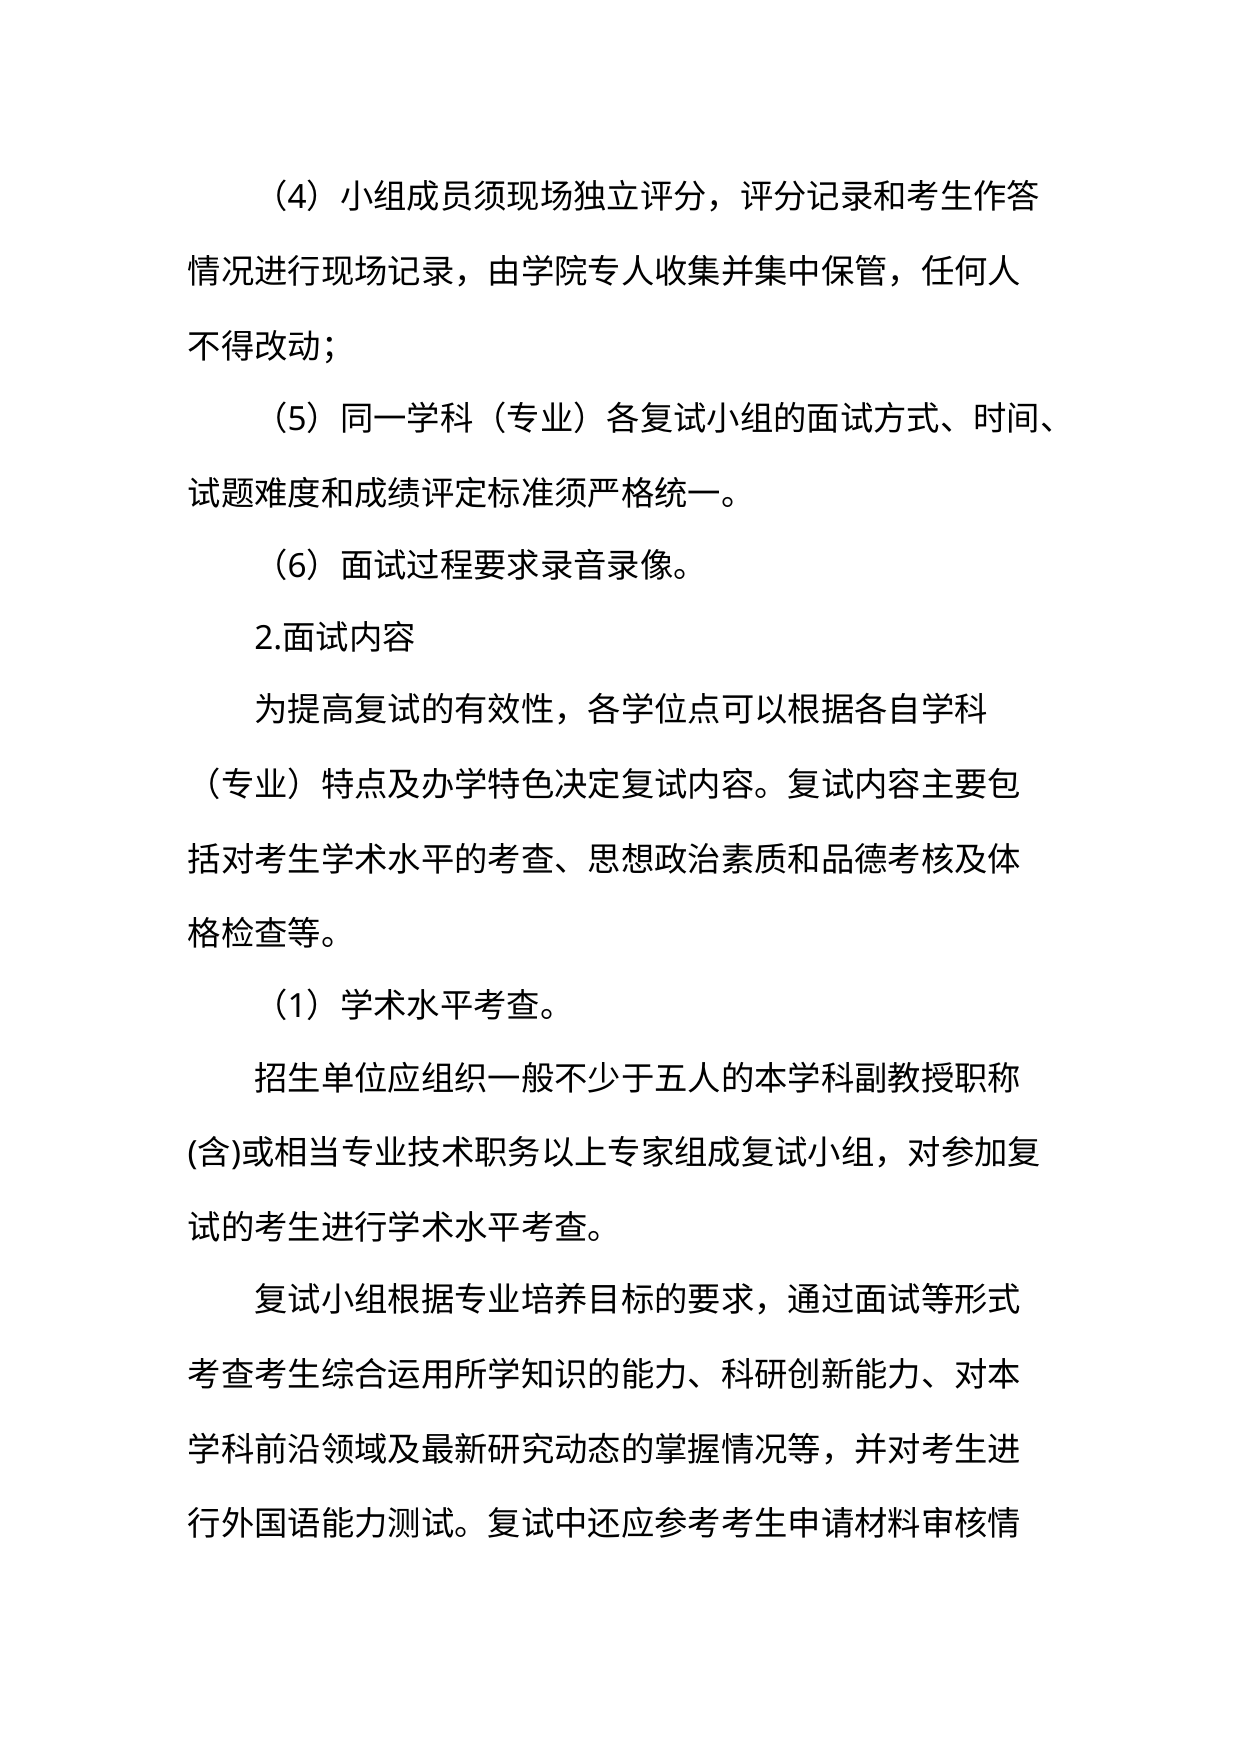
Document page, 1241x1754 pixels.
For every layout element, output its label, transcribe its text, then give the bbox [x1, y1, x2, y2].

text （1）学术水平考查。 [187, 971, 1053, 1036]
text 2.面试内容 [187, 603, 1053, 668]
text 为提高复试的有效性，各学位点可以根据各自学科（专业）特点及办学特色决定复试内容。复试内容主要包括对考生学术水平的考查、思想政治素质和品德考核及体格检查等。 [187, 675, 1053, 964]
text 招生单位应组织一般不少于五人的本学科副教授职称(含)或相当专业技术职务以上专家组成复试小组，对参加复试的考生进行学术水平考查。 [187, 1043, 1053, 1258]
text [187, 1265, 1053, 1554]
text （4）小组成员须现场独立评分，评分记录和考生作答情况进行现场记录，由学院专人收集并集中保管，任何人不得改动； [187, 162, 1053, 376]
text （5）同一学科（专业）各复试小组的面试方式、时间、试题难度和成绩评定标准须严格统一。 [187, 383, 1053, 523]
text （6）面试过程要求录音录像。 [187, 530, 1053, 595]
